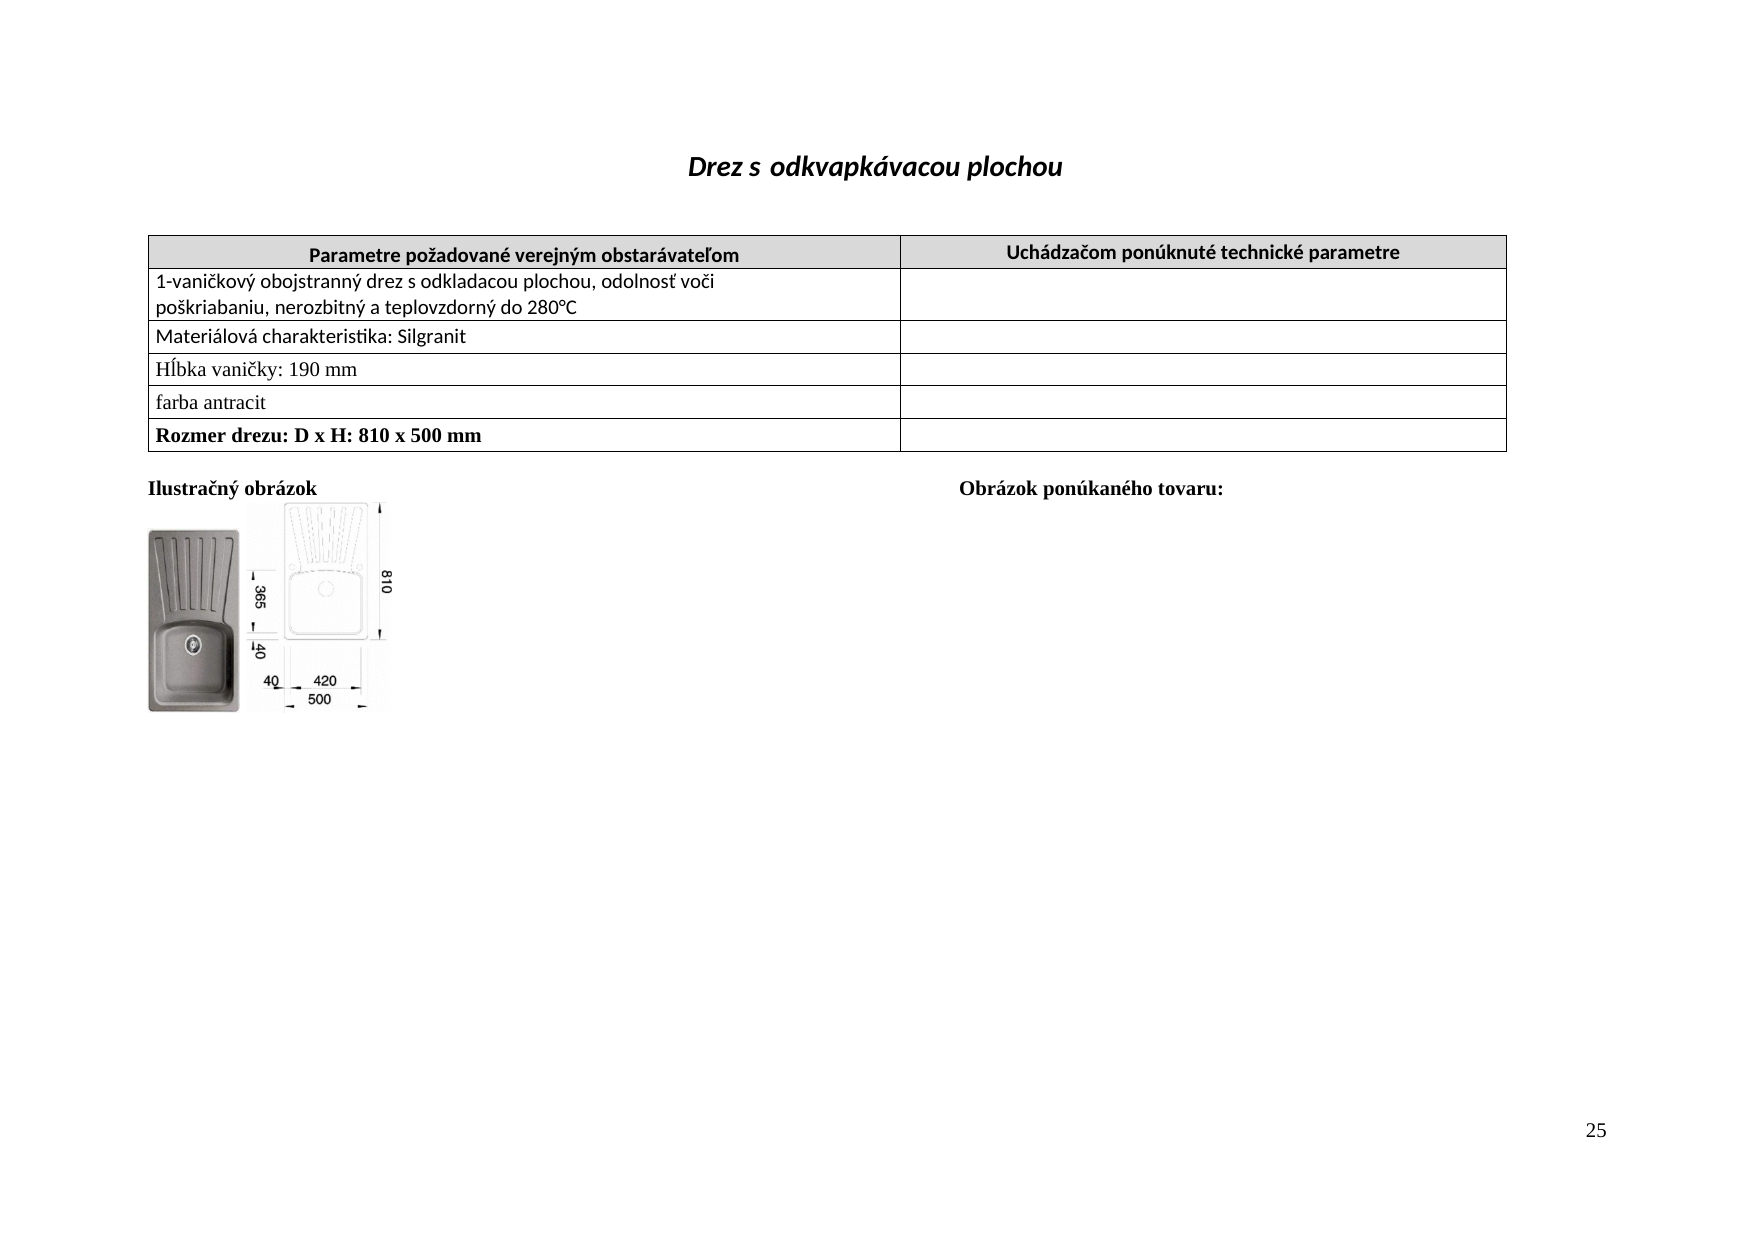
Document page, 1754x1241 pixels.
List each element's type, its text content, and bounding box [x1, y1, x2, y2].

table_cell Rozmer drezu: D x H: 810 x 500 mm [149, 419, 900, 451]
table_header Parametre požadované verejným obstarávateľom [149, 236, 900, 268]
table_cell [901, 269, 1506, 319]
picture [247, 503, 392, 713]
text Drez s odkvapkávacou plochou [148, 148, 1606, 183]
table_cell [901, 321, 1506, 352]
table_header Uchádzačom ponúknuté technické parametre [901, 236, 1506, 268]
table_cell 1-vaničkový obojstranný drez s odkladacou plochou, odolnosť voči poškriabaniu, nerozbitný a teplovzdorný do 280°C [149, 269, 900, 319]
table_cell [901, 354, 1506, 385]
table_cell Hĺbka vaničky: 190 mm [149, 354, 900, 385]
text Ilustračný obrázok Obrázok ponúkaného tovaru: [148, 476, 1606, 500]
table_cell [901, 419, 1506, 451]
picture [147, 528, 240, 713]
table_cell farba antracit [149, 386, 900, 418]
table_cell Materiálová charakteristika: Silgranit [149, 321, 900, 352]
table_cell [901, 386, 1506, 418]
